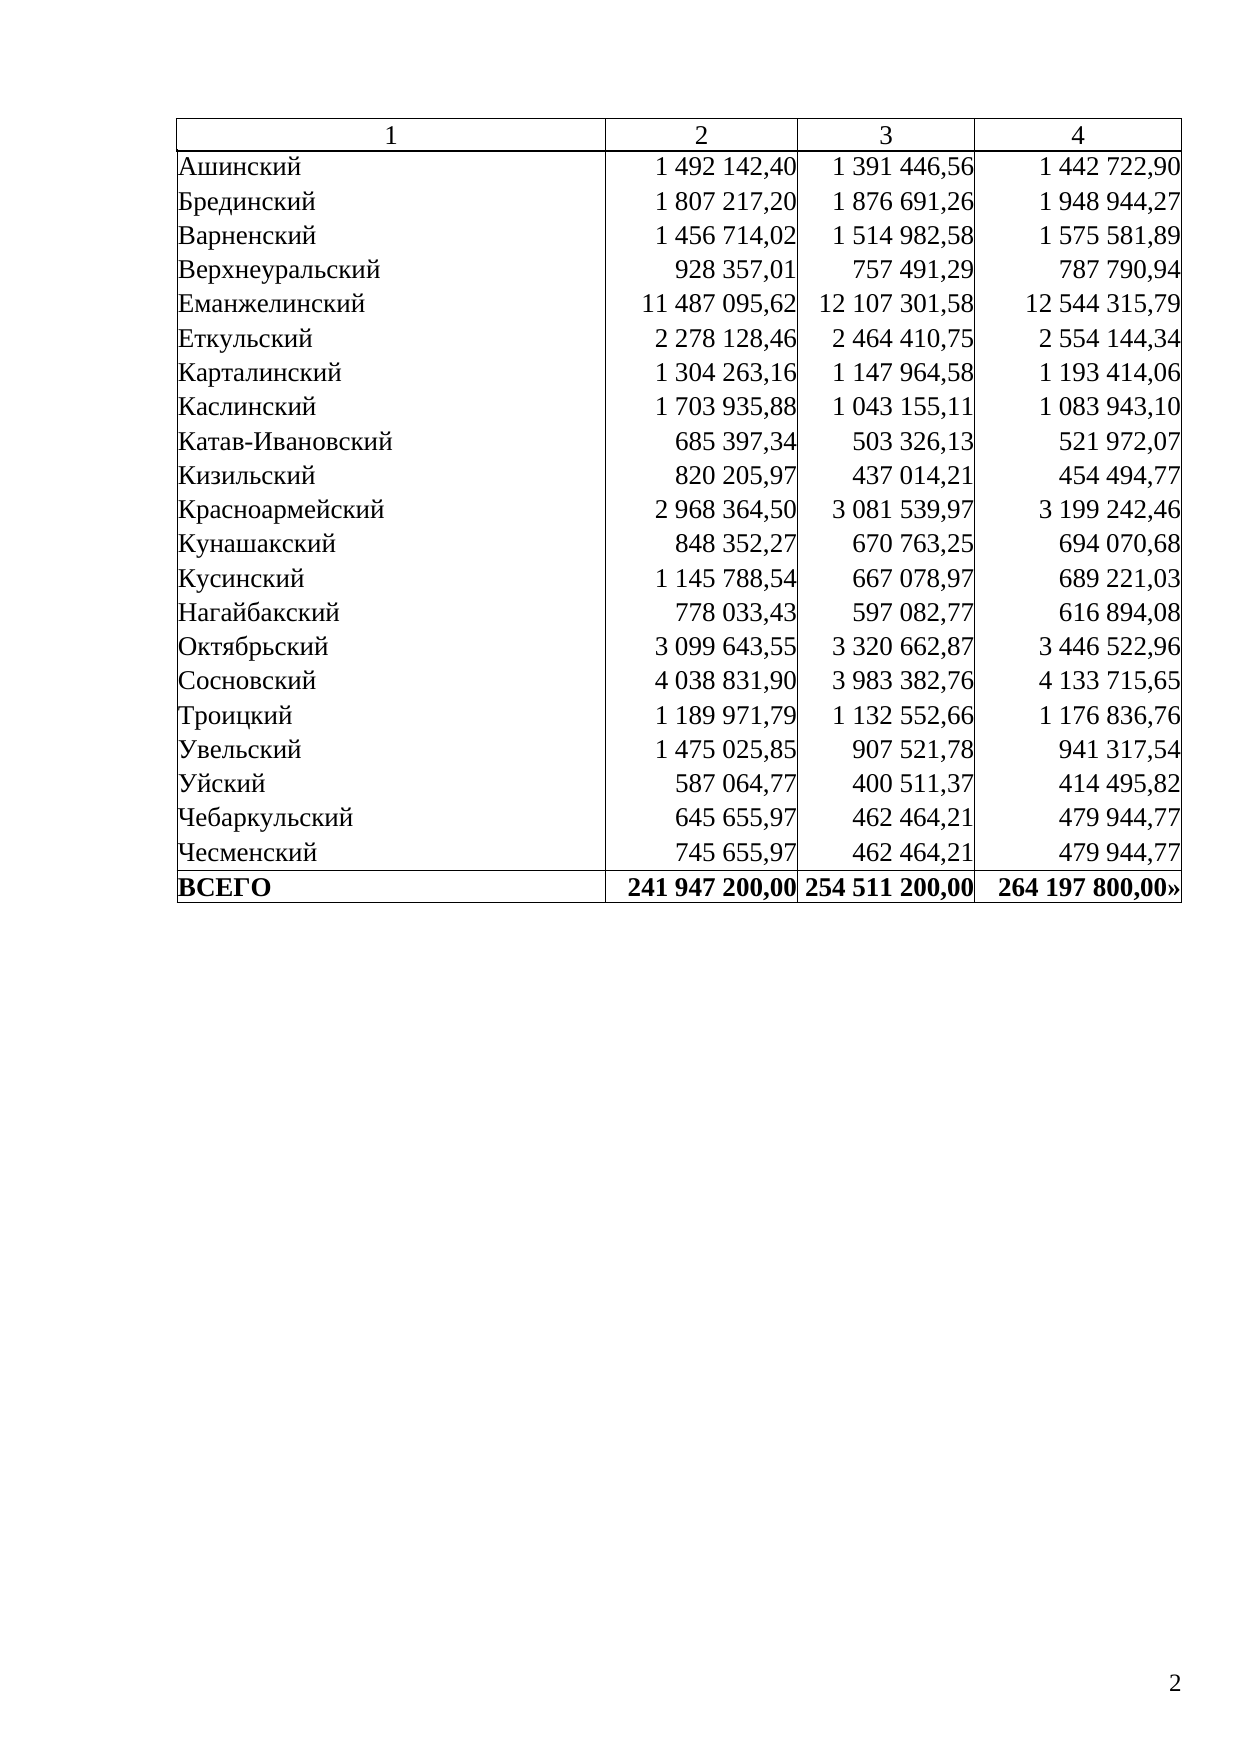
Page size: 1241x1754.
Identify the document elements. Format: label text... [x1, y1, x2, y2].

table_cell 521 972,07 [975, 425, 1181, 459]
table_cell Карталинский [178, 356, 605, 390]
table_cell 587 064,77 [606, 767, 797, 802]
table_cell 2 278 128,46 [606, 322, 797, 356]
table_cell 1 442 722,90 [975, 152, 1181, 185]
table_cell Катав-Ивановский [178, 425, 605, 459]
table_cell 1 703 935,88 [606, 390, 797, 424]
table_cell 479 944,77 [975, 836, 1181, 870]
table_cell 1 176 836,76 [975, 699, 1181, 733]
table_cell 437 014,21 [798, 459, 974, 493]
table_cell Кизильский [178, 459, 605, 493]
table_cell 3 446 522,96 [975, 630, 1181, 664]
table_cell 787 790,94 [975, 253, 1181, 287]
table_cell 597 082,77 [798, 596, 974, 630]
table_cell 2 464 410,75 [798, 322, 974, 356]
table_cell Красноармейский [178, 493, 605, 527]
table_cell Уйский [178, 767, 605, 802]
table_header 2 [606, 119, 797, 150]
table_cell 1 456 714,02 [606, 219, 797, 253]
table_cell 254 511 200,00 [798, 871, 974, 902]
table_cell 1 043 155,11 [798, 390, 974, 424]
table_cell Кунашакский [178, 528, 605, 562]
table_header 4 [975, 119, 1181, 150]
table_cell 689 221,03 [975, 562, 1181, 596]
table_cell Троицкий [178, 699, 605, 733]
table_cell 3 199 242,46 [975, 493, 1181, 527]
table_cell 1 575 581,89 [975, 219, 1181, 253]
table_cell Варненский [178, 219, 605, 253]
table_cell 2 554 144,34 [975, 322, 1181, 356]
table_cell 3 983 382,76 [798, 665, 974, 699]
table_cell 12 107 301,58 [798, 288, 974, 322]
table_cell 3 081 539,97 [798, 493, 974, 527]
table_cell Кусинский [178, 562, 605, 596]
table_cell Еткульский [178, 322, 605, 356]
table_cell Сосновский [178, 665, 605, 699]
table_cell 667 078,97 [798, 562, 974, 596]
table_cell Каслинский [178, 390, 605, 424]
table_cell 264 197 800,00» [975, 871, 1181, 902]
table_cell 503 326,13 [798, 425, 974, 459]
table_cell 820 205,97 [606, 459, 797, 493]
table_cell 3 320 662,87 [798, 630, 974, 664]
table_cell 11 487 095,62 [606, 288, 797, 322]
table_cell 3 099 643,55 [606, 630, 797, 664]
table_header 1 [177, 119, 605, 150]
table_cell Ашинский [178, 152, 605, 185]
table_cell 1 083 943,10 [975, 390, 1181, 424]
table_cell 1 876 691,26 [798, 185, 974, 219]
table_cell 694 070,68 [975, 528, 1181, 562]
table_cell Увельский [178, 733, 605, 767]
table_cell 1 492 142,40 [606, 152, 797, 185]
table_cell 462 464,21 [798, 836, 974, 870]
table_cell 745 655,97 [606, 836, 797, 870]
table_cell 1 948 944,27 [975, 185, 1181, 219]
table_cell 1 145 788,54 [606, 562, 797, 596]
table_cell 848 352,27 [606, 528, 797, 562]
table_cell 479 944,77 [975, 802, 1181, 836]
table_cell 400 511,37 [798, 767, 974, 802]
table_cell 4 133 715,65 [975, 665, 1181, 699]
table_cell Чесменский [178, 836, 605, 870]
table_cell 670 763,25 [798, 528, 974, 562]
table_cell 645 655,97 [606, 802, 797, 836]
table_cell 1 304 263,16 [606, 356, 797, 390]
table_cell 414 495,82 [975, 767, 1181, 802]
table_cell Верхнеуральский [178, 253, 605, 287]
table_cell 2 968 364,50 [606, 493, 797, 527]
table_cell ВСЕГО [178, 871, 605, 902]
table_cell 928 357,01 [606, 253, 797, 287]
table_cell 462 464,21 [798, 802, 974, 836]
table_cell 12 544 315,79 [975, 288, 1181, 322]
table_cell Чебаркульский [178, 802, 605, 836]
table_cell 1 514 982,58 [798, 219, 974, 253]
table_cell Нагайбакский [178, 596, 605, 630]
table_header 3 [798, 119, 974, 150]
table_cell 1 147 964,58 [798, 356, 974, 390]
table_cell 454 494,77 [975, 459, 1181, 493]
table_cell 941 317,54 [975, 733, 1181, 767]
table_cell Октябрьский [178, 630, 605, 664]
table_cell 757 491,29 [798, 253, 974, 287]
table_cell 1 193 414,06 [975, 356, 1181, 390]
table_cell 616 894,08 [975, 596, 1181, 630]
table_cell 1 132 552,66 [798, 699, 974, 733]
table_cell 685 397,34 [606, 425, 797, 459]
table_cell 1 189 971,79 [606, 699, 797, 733]
table_cell 1 475 025,85 [606, 733, 797, 767]
table_cell 778 033,43 [606, 596, 797, 630]
table_cell Брединский [178, 185, 605, 219]
table_cell Еманжелинский [178, 288, 605, 322]
table_cell 241 947 200,00 [606, 871, 797, 902]
table_cell 1 807 217,20 [606, 185, 797, 219]
table_cell 1 391 446,56 [798, 152, 974, 185]
table_cell 4 038 831,90 [606, 665, 797, 699]
table_cell 907 521,78 [798, 733, 974, 767]
